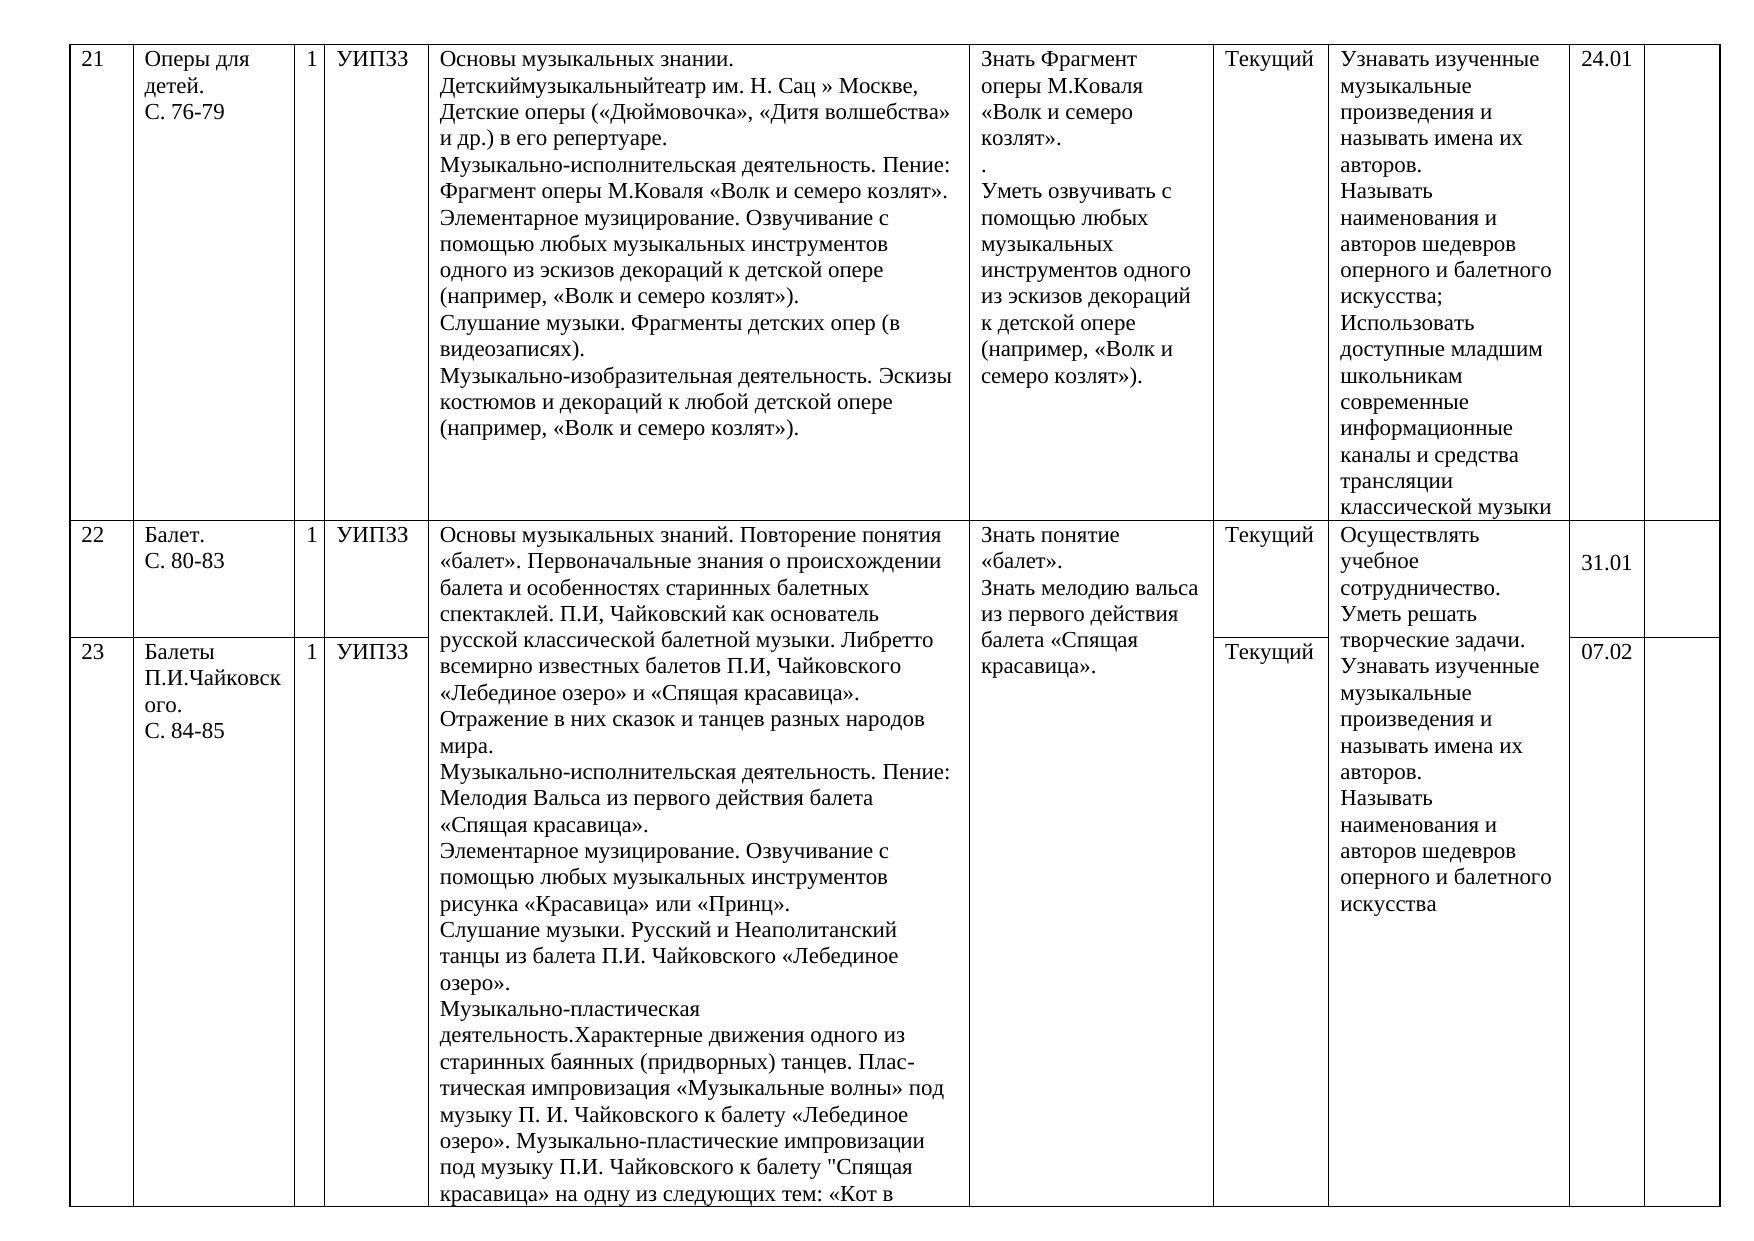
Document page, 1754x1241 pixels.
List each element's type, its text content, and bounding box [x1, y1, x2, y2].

table_cell 1 [295, 638, 324, 1206]
table_cell УИПЗЗ [325, 638, 428, 1206]
table_cell [1645, 45, 1719, 520]
table_cell Знать Фрагмент оперы М.Коваля «Волк и семеро козлят». . Уметь озвучивать с помощью любых музыкальных инструментов одного из эскизов декораций к детской опере (например, «Волк и семеро козлят»). [970, 45, 1213, 520]
table_cell Узнавать изученные музыкальные произведения и называть имена их авторов. Называть наименования и авторов шедевров оперного и балетного искусства; Использовать доступные младшим школьникам современные информационные каналы и средства трансляции классической музыки [1329, 45, 1569, 520]
table_cell Основы музыкальных знании. Детскиймузыкальныйтеатр им. Н. Сац » Москве, Детские оперы («Дюймовочка», «Дитя волшебства» и др.) в его репертуаре. Музыкально-исполнительская деятельность. Пение: Фрагмент оперы М.Коваля «Волк и семеро козлят». Элементарное музицирование. Озвучивание с помощью любых музыкальных инструментов одного из эскизов декораций к детской опере (например, «Волк и семеро козлят»). Слушание музыки. Фрагменты детских опер (в видеозаписях). Музыкально-изобразительная деятельность. Эскизы костюмов и декораций к любой детской опере (например, «Волк и семеро козлят»). [429, 45, 969, 520]
table_cell 21 [71, 45, 133, 520]
table_cell УИПЗЗ [325, 521, 428, 637]
table_cell 23 [71, 638, 133, 1206]
table_cell Знать понятие «балет». Знать мелодию вальса из первого действия балета «Спящая красавица». [970, 521, 1213, 1206]
table_cell 1 [295, 521, 324, 637]
table_cell Осуществлять учебное сотрудничество. Уметь решать творческие задачи. Узнавать изученные музыкальные произведения и называть имена их авторов. Называть наименования и авторов шедевров оперного и балетного искусства [1329, 521, 1569, 1206]
table_cell Балет. С. 80-83 [134, 521, 294, 637]
table_cell Основы музыкальных знаний. Повторение понятия «балет». Первоначальные знания о происхождении балета и особенностях старинных балетных спектаклей. П.И, Чайковский как основатель русской классической балетной музыки. Либретто всемирно известных балетов П.И, Чайковского «Лебединое озеро» и «Спящая красавица». Отражение в них сказок и танцев разных народов мира. Музыкально-исполнительская деятельность. Пение: Мелодия Вальса из первого действия балета «Спящая красавица». Элементарное музицирование. Озвучивание с помощью любых музыкальных инструментов рисунка «Красавица» или «Принц». Слушание музыки. Русский и Неаполитанский танцы из балета П.И. Чайковского «Лебединое озеро». Музыкально-пластическая деятельность.Характерные движения одного из старинных баянных (придворных) танцев. Пластическая импровизация «Музыкальные волны» под музыку П. И. Чайковского к балету «Лебединое озеро». Музыкально-пластические импровизации под музыку П.И. Чайковского к балету "Спящая красавица» на одну из следующих тем: «Кот в сапогах и Белая кошечка», «Красная Шапочка и Волк», «Фея Сирени и Фея Карабосс». Танцевальные движения вальса. Музыкально-изобразительная деятельность. Эскиз костюма и маски для одного из видов старинного балетного спектакля: балета-маскарада, балета на рыцарские или фантастические темы. Рисунки на темы «Красавица» и «Принц». [429, 521, 969, 1206]
table_cell 31.01 [1570, 521, 1644, 637]
table_cell 22 [71, 521, 133, 637]
table_cell Текущий [1214, 638, 1328, 1206]
table_cell Текущий [1214, 521, 1328, 637]
table_cell Оперы для детей. С. 76-79 [134, 45, 294, 520]
table_cell Текущий [1214, 45, 1328, 520]
table_cell УИПЗЗ [325, 45, 428, 520]
table_cell [1645, 638, 1719, 1206]
table_cell [1645, 521, 1719, 637]
table_cell 1 [295, 45, 324, 520]
table_cell 07.02 [1570, 638, 1644, 1206]
table_cell 24.01 [1570, 45, 1644, 520]
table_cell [134, 638, 294, 1206]
